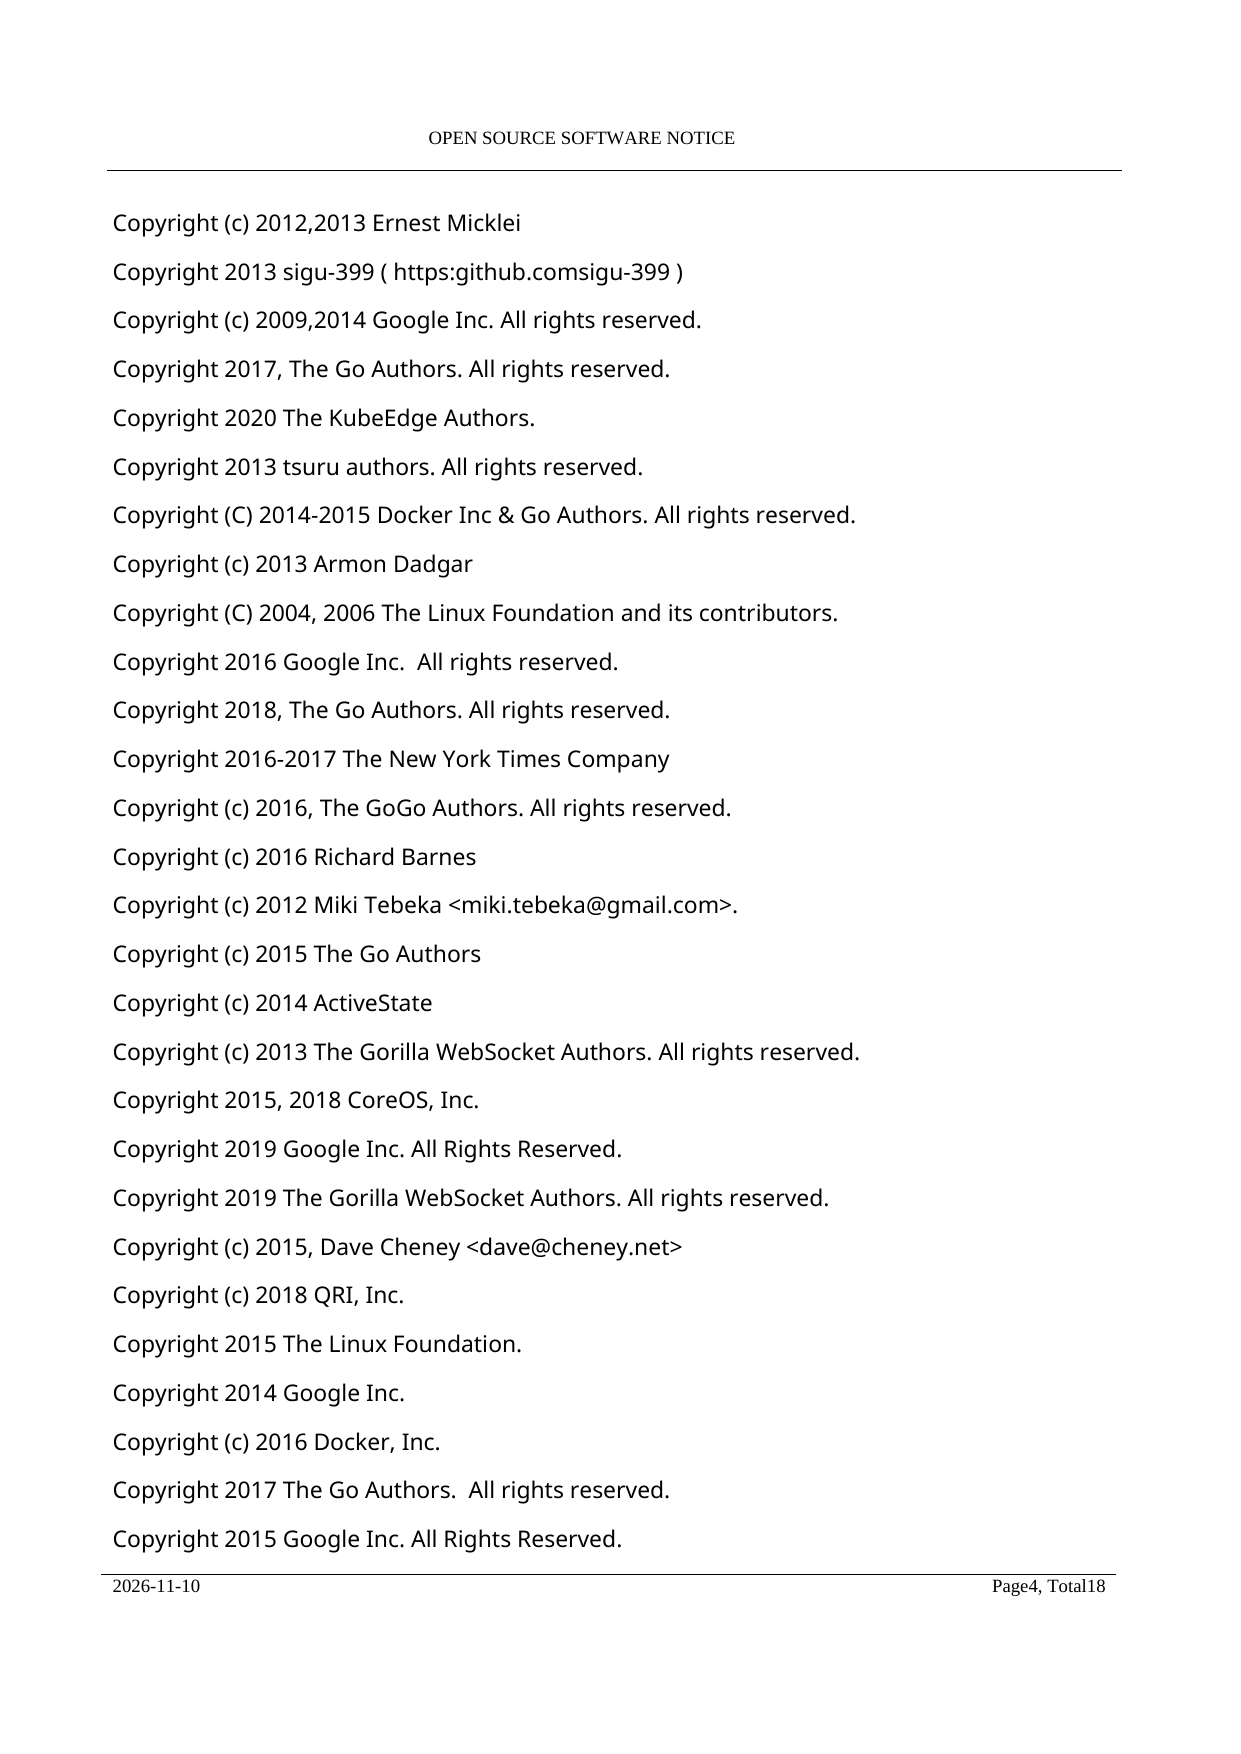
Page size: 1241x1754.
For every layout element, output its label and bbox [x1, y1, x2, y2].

text [112, 206, 1128, 1555]
